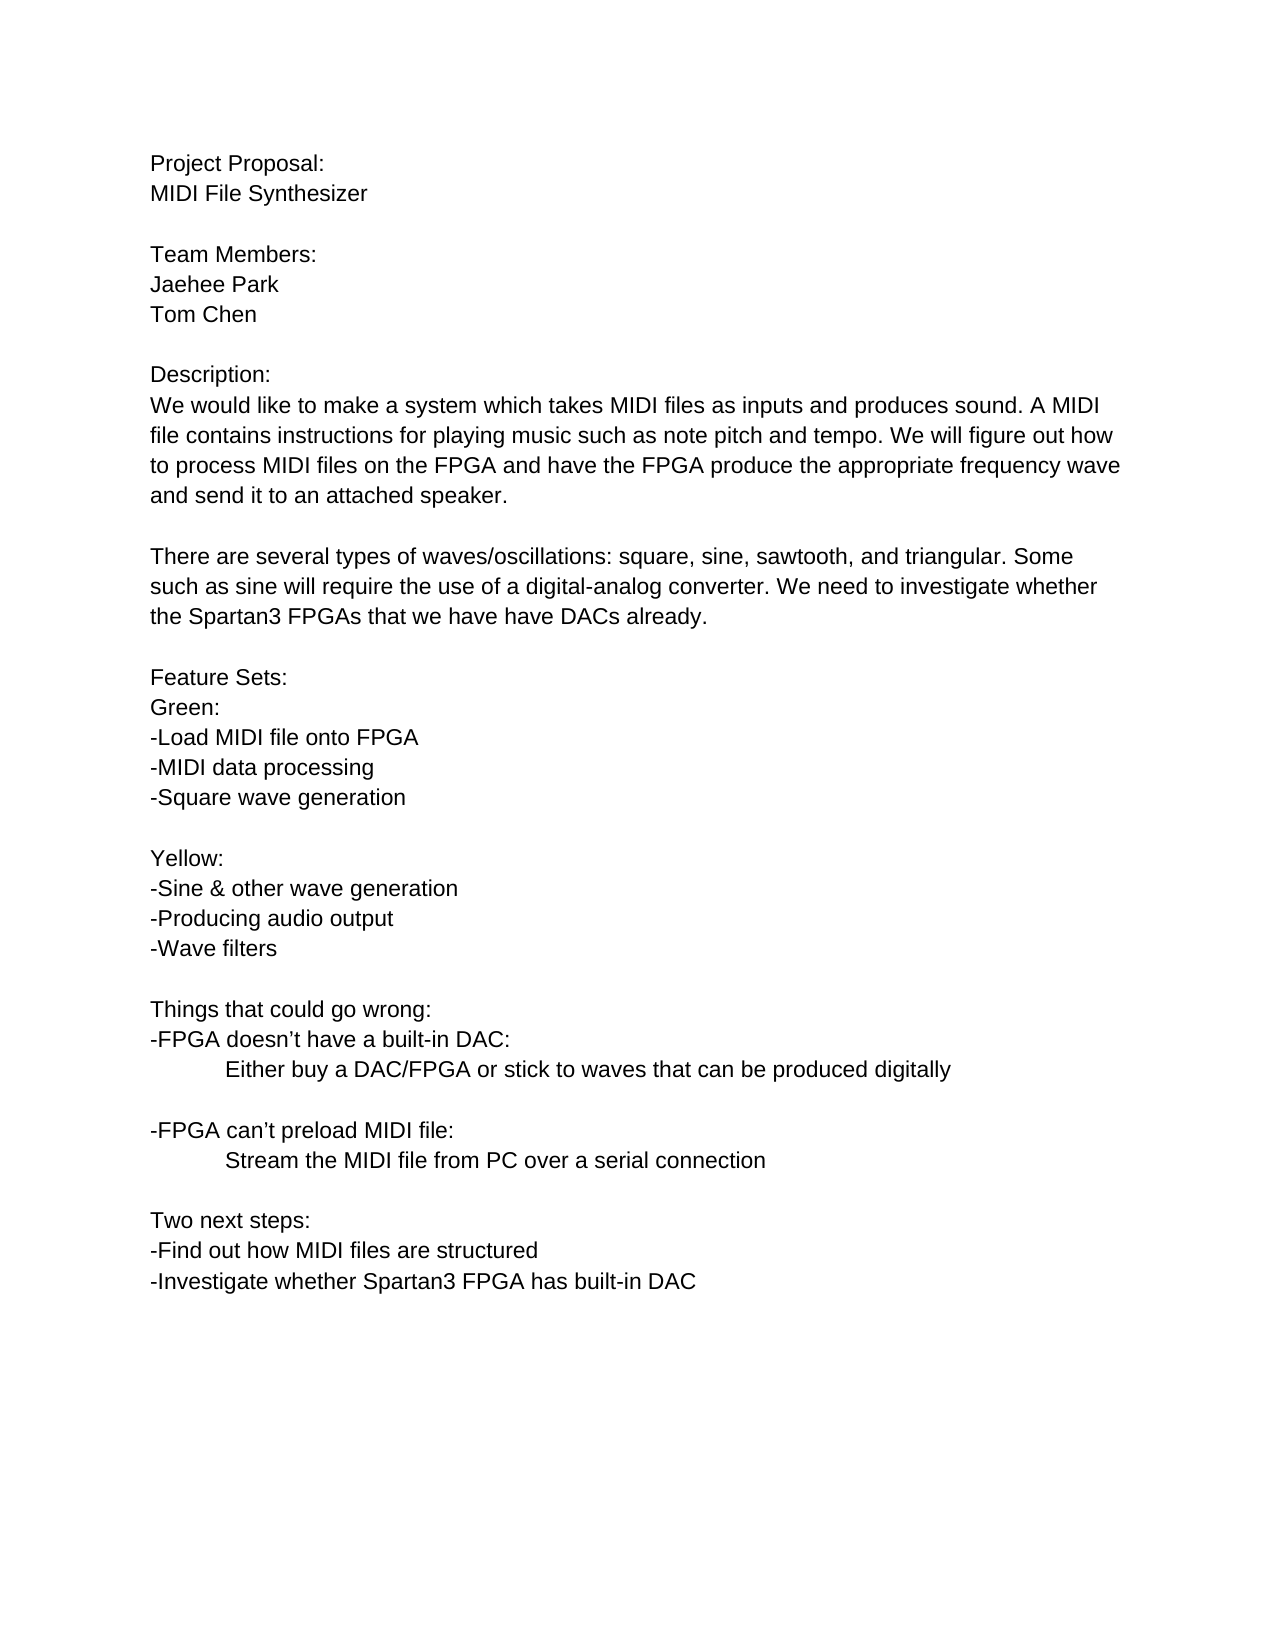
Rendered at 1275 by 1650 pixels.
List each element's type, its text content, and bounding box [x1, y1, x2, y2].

text -Square wave generation [150, 784, 1125, 811]
text -Find out how MIDI files are structured [150, 1237, 1125, 1264]
text Jaehee Park [150, 271, 1125, 297]
text Either buy a DAC/FPGA or stick to waves that can be produced digitally [150, 1056, 1125, 1083]
text -Wave filters [150, 935, 1125, 962]
text There are several types of waves/oscillations: square, sine, sawtooth, and triangular. Some such as sine will require the use of a digital-analog converter. We need to investigate whether the Spartan3 FPGAs that we have have DACs already. [150, 543, 1125, 629]
text Feature Sets: [150, 663, 1125, 690]
text We would like to make a system which takes MIDI files as inputs and produces sound. A MIDI file contains instructions for playing music such as note pitch and tempo. We will figure out how to process MIDI files on the FPGA and have the FPGA produce the appropriate frequency wave and send it to an attached speaker. [150, 392, 1125, 509]
text Two next steps: [150, 1207, 1125, 1234]
text -Investigate whether Spartan3 FPGA has built-in DAC [150, 1268, 1125, 1294]
text Project Proposal: [150, 150, 1125, 176]
text Green: [150, 694, 1125, 720]
text -Sine & other wave generation [150, 875, 1125, 901]
text -MIDI data processing [150, 754, 1125, 781]
text Tom Chen [150, 301, 1125, 327]
text Things that could go wrong: [150, 996, 1125, 1022]
text MIDI File Synthesizer [150, 180, 1125, 207]
text -FPGA can’t preload MIDI file: [150, 1117, 1125, 1143]
text Description: [150, 361, 1125, 388]
text -Load MIDI file onto FPGA [150, 724, 1125, 750]
text Stream the MIDI file from PC over a serial connection [150, 1147, 1125, 1173]
text Team Members: [150, 241, 1125, 267]
text -Producing audio output [150, 905, 1125, 932]
text Yellow: [150, 845, 1125, 871]
text -FPGA doesn’t have a built-in DAC: [150, 1026, 1125, 1052]
